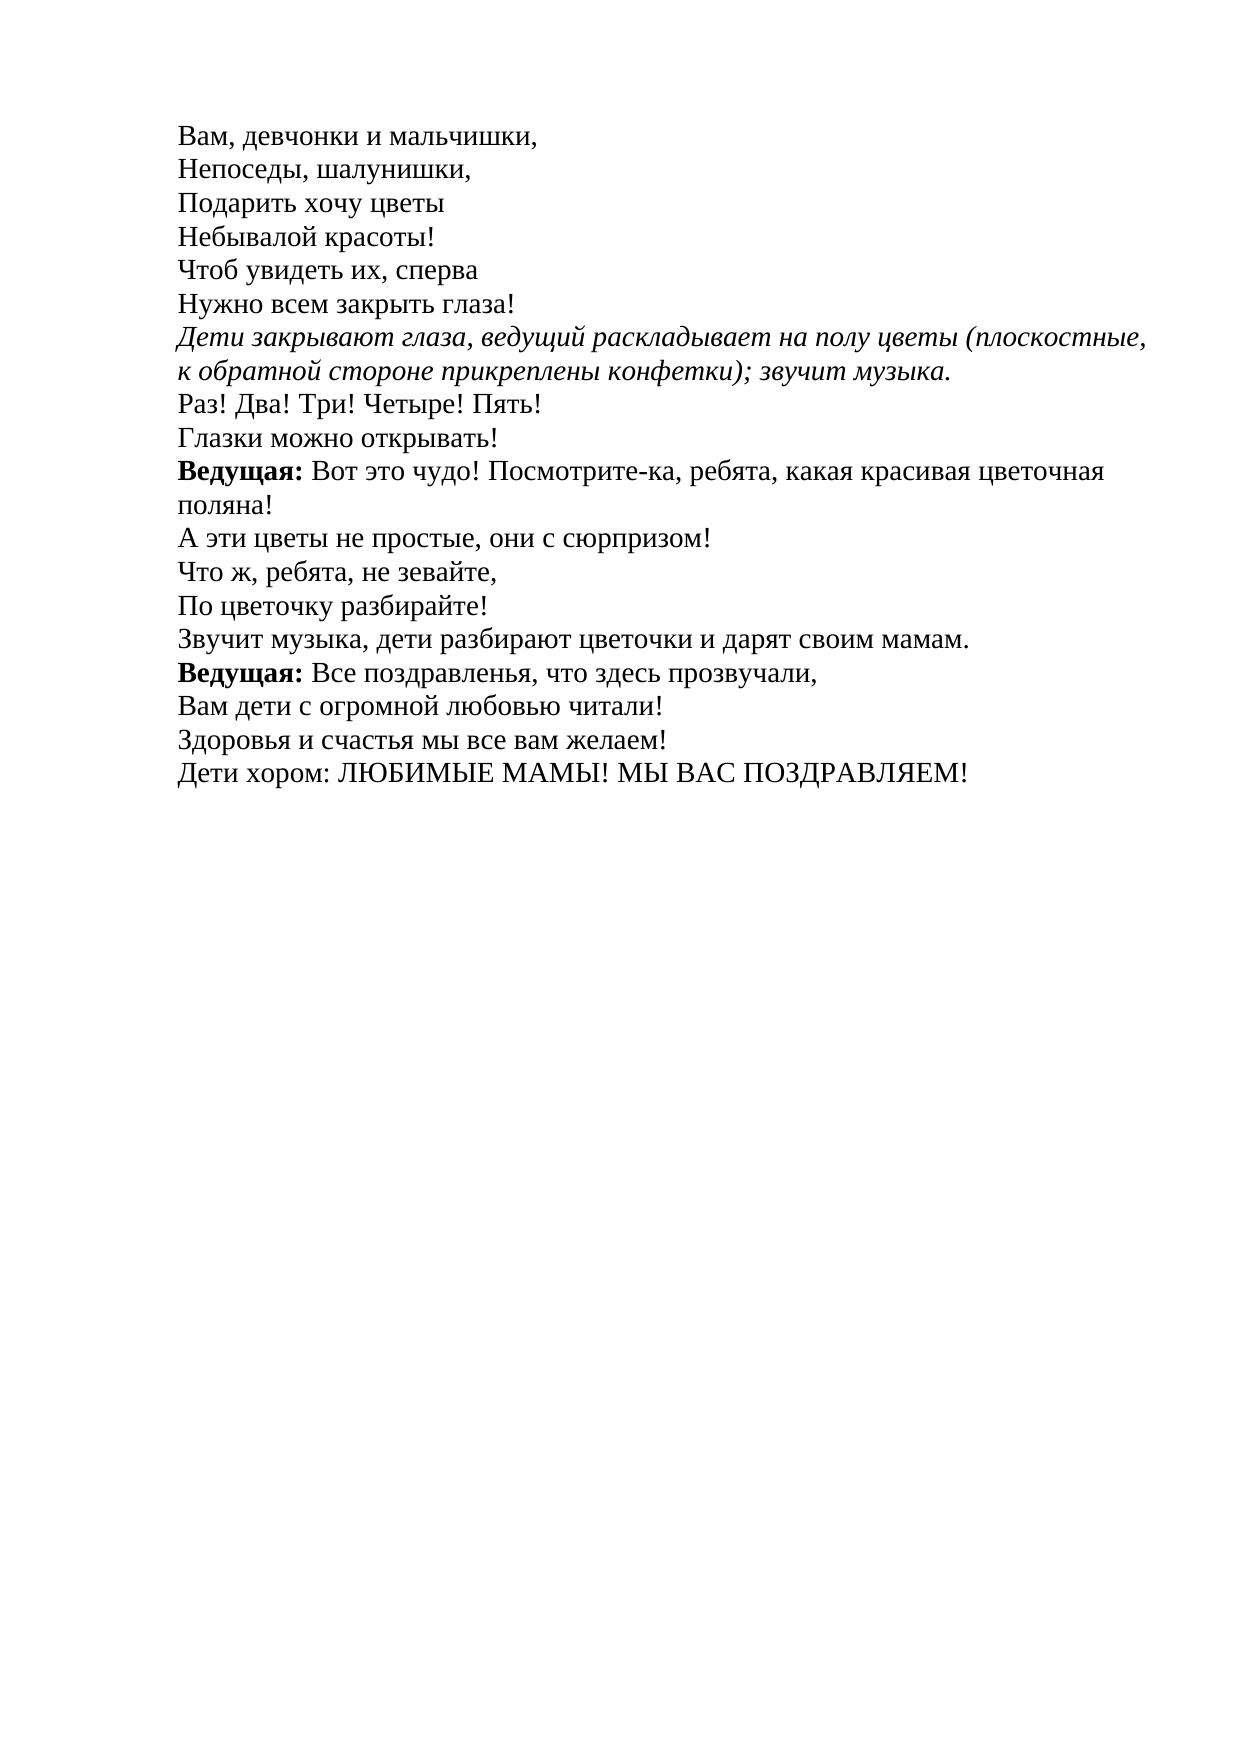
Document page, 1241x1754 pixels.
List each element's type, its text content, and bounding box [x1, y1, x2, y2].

text Здоровья и счастья мы все вам желаем! [177, 722, 1152, 755]
text Непоседы, шалунишки, [177, 152, 1152, 185]
text Вам, девчонки и мальчишки, [177, 118, 1152, 152]
text Ведущая: Вот это чудо! Посмотрите-ка, ребята, какая красивая цветочная поляна! [177, 453, 1152, 521]
text Раз! Два! Три! Четыре! Пять! [177, 386, 1152, 420]
text Дети хором: ЛЮБИМЫЕ МАМЫ! МЫ ВАС ПОЗДРАВЛЯЕМ! [177, 755, 1152, 789]
text Глазки можно открывать! [177, 420, 1152, 453]
text Что ж, ребята, не зевайте, [177, 554, 1152, 588]
text Небывалой красоты! [177, 219, 1152, 252]
text Подарить хочу цветы [177, 185, 1152, 219]
text Вам дети с огромной любовью читали! [177, 688, 1152, 722]
text Нужно всем закрыть глаза! [177, 286, 1152, 319]
text По цветочку разбирайте! [177, 588, 1152, 621]
text Дети закрывают глаза, ведущий раскладывает на полу цветы (плоскостные, к обратной стороне прикреплены конфетки); звучит музыка. [177, 319, 1152, 386]
text Звучит музыка, дети разбирают цветочки и дарят своим мамам. [177, 621, 1152, 655]
text Ведущая: Все поздравленья, что здесь прозвучали, [177, 655, 1152, 688]
text А эти цветы не простые, они с сюрпризом! [177, 521, 1152, 554]
text Чтоб увидеть их, сперва [177, 252, 1152, 286]
